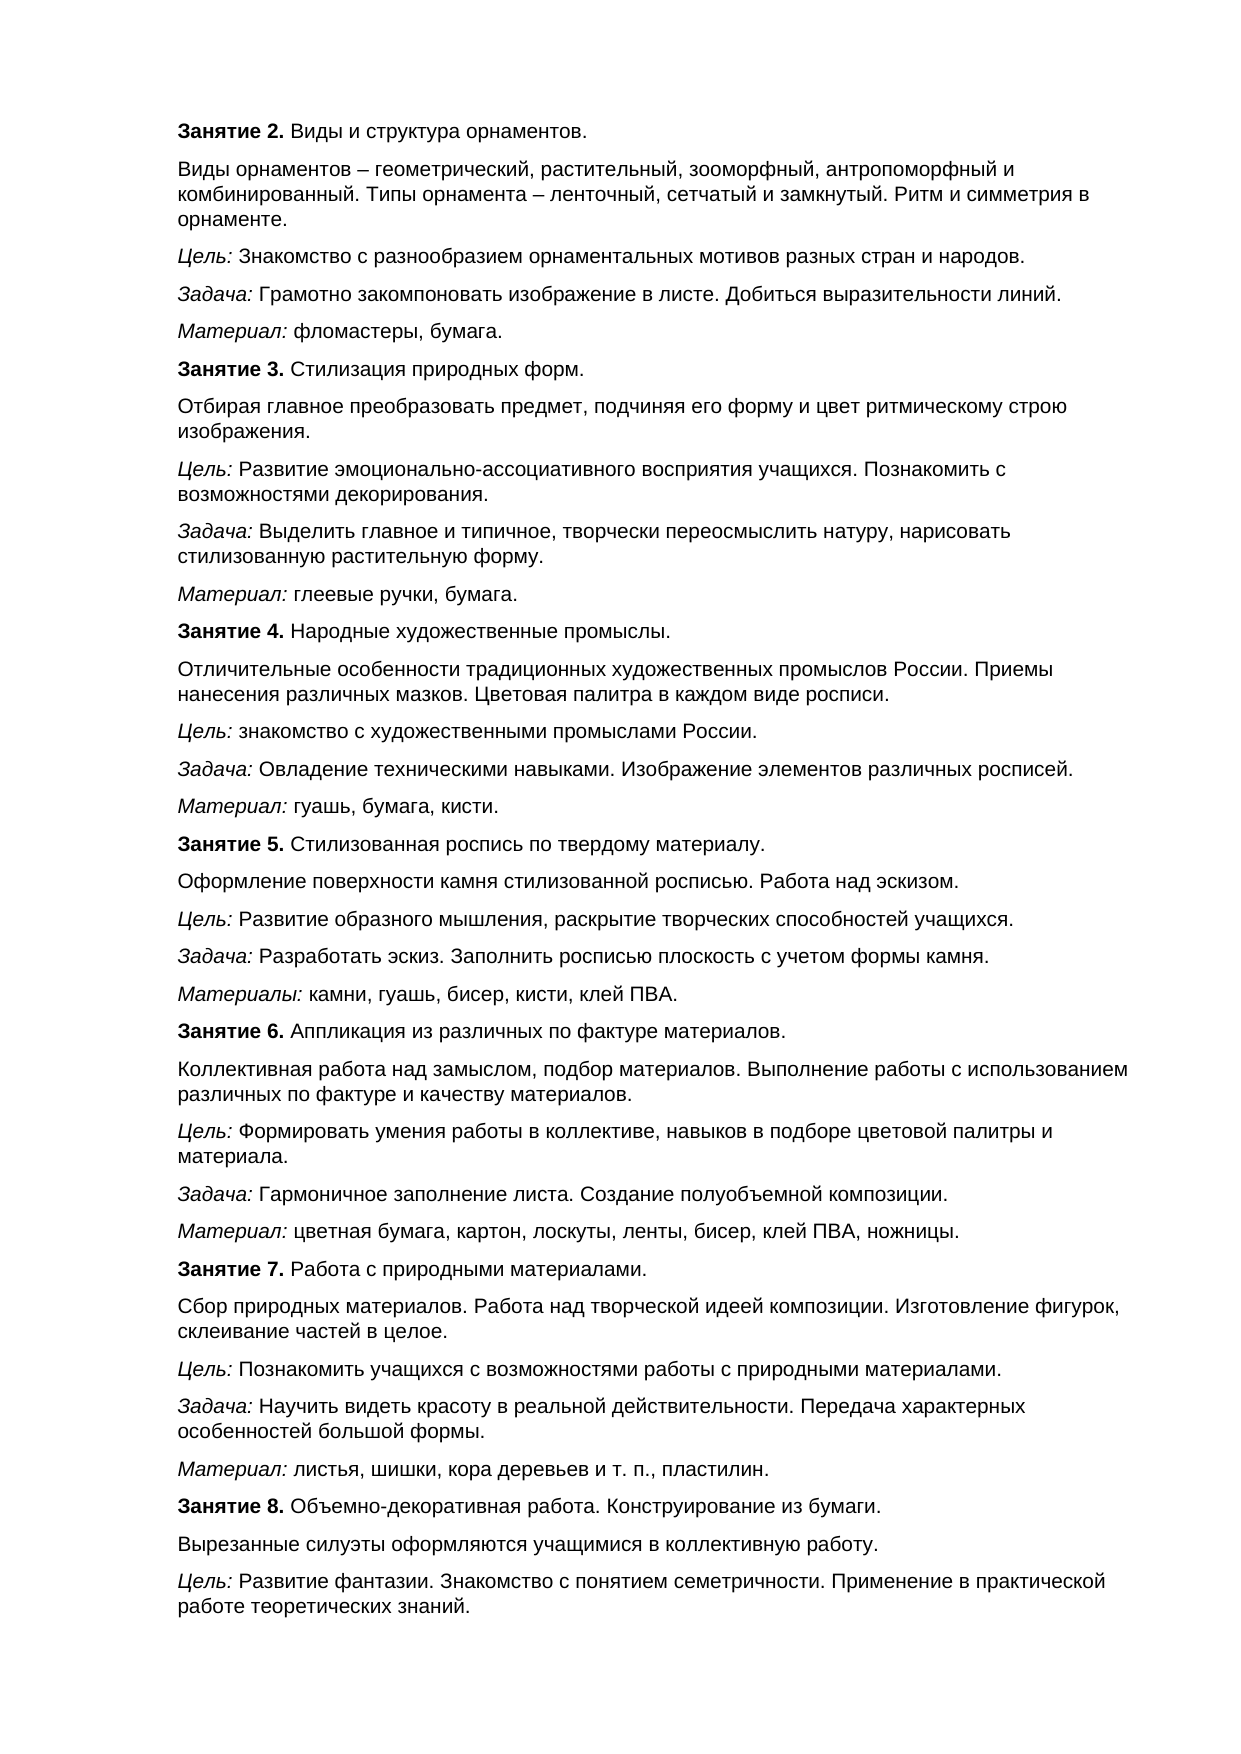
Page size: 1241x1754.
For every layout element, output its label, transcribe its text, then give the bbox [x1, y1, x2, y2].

text Занятие 8. Объемно-декоративная работа. Конструирование из бумаги. [177, 1493, 1152, 1518]
text Отличительные особенности традиционных художественных промыслов России. Приемы нанесения различных мазков. Цветовая палитра в каждом виде росписи. [177, 656, 1152, 706]
text Занятие 7. Работа с природными материалами. [177, 1256, 1152, 1281]
text Задача: Гармоничное заполнение листа. Создание полуобъемной композиции. [177, 1181, 1152, 1206]
text Материал: листья, шишки, кора деревьев и т. п., пластилин. [177, 1456, 1152, 1481]
text Оформление поверхности камня стилизованной росписью. Работа над эскизом. [177, 868, 1152, 893]
text Цель: Знакомство с разнообразием орнаментальных мотивов разных стран и народов. [177, 243, 1152, 268]
text Занятие 6. Аппликация из различных по фактуре материалов. [177, 1018, 1152, 1043]
text Материалы: камни, гуашь, бисер, кисти, клей ПВА. [177, 981, 1152, 1006]
text Задача: Разработать эскиз. Заполнить росписью плоскость с учетом формы камня. [177, 943, 1152, 968]
text Цель: знакомство с художественными промыслами России. [177, 718, 1152, 743]
text Материал: глеевые ручки, бумага. [177, 581, 1152, 606]
text Материал: фломастеры, бумага. [177, 318, 1152, 343]
text Коллективная работа над замыслом, подбор материалов. Выполнение работы с использованием различных по фактуре и качеству материалов. [177, 1056, 1152, 1106]
text Занятие 5. Стилизованная роспись по твердому материалу. [177, 831, 1152, 856]
text Задача: Овладение техническими навыками. Изображение элементов различных росписей. [177, 756, 1152, 781]
text Цель: Развитие эмоционально-ассоциативного восприятия учащихся. Познакомить с возможностями декорирования. [177, 456, 1152, 506]
text Занятие 4. Народные художественные промыслы. [177, 618, 1152, 643]
text Отбирая главное преобразовать предмет, подчиняя его форму и цвет ритмическому строю изображения. [177, 393, 1152, 443]
text Задача: Научить видеть красоту в реальной действительности. Передача характерных особенностей большой формы. [177, 1393, 1152, 1443]
text Материал: гуашь, бумага, кисти. [177, 793, 1152, 818]
text Материал: цветная бумага, картон, лоскуты, ленты, бисер, клей ПВА, ножницы. [177, 1218, 1152, 1243]
text Вырезанные силуэты оформляются учащимися в коллективную работу. [177, 1531, 1152, 1556]
text Сбор природных материалов. Работа над творческой идеей композиции. Изготовление фигурок, склеивание частей в целое. [177, 1293, 1152, 1343]
text Цель: Познакомить учащихся с возможностями работы с природными материалами. [177, 1356, 1152, 1381]
text Цель: Развитие образного мышления, раскрытие творческих способностей учащихся. [177, 906, 1152, 931]
text Занятие 3. Стилизация природных форм. [177, 356, 1152, 381]
text Задача: Выделить главное и типичное, творчески переосмыслить натуру, нарисовать стилизованную растительную форму. [177, 518, 1152, 568]
text Виды орнаментов – геометрический, растительный, зооморфный, антропоморфный и комбинированный. Типы орнамента – ленточный, сетчатый и замкнутый. Ритм и симметрия в орнаменте. [177, 156, 1152, 231]
text Задача: Грамотно закомпоновать изображение в листе. Добиться выразительности линий. [177, 281, 1152, 306]
text Цель: Формировать умения работы в коллективе, навыков в подборе цветовой палитры и материала. [177, 1118, 1152, 1168]
text Занятие 2. Виды и структура орнаментов. [177, 118, 1152, 143]
text Цель: Развитие фантазии. Знакомство с понятием семетричности. Применение в практической работе теоретических знаний. [177, 1568, 1152, 1618]
